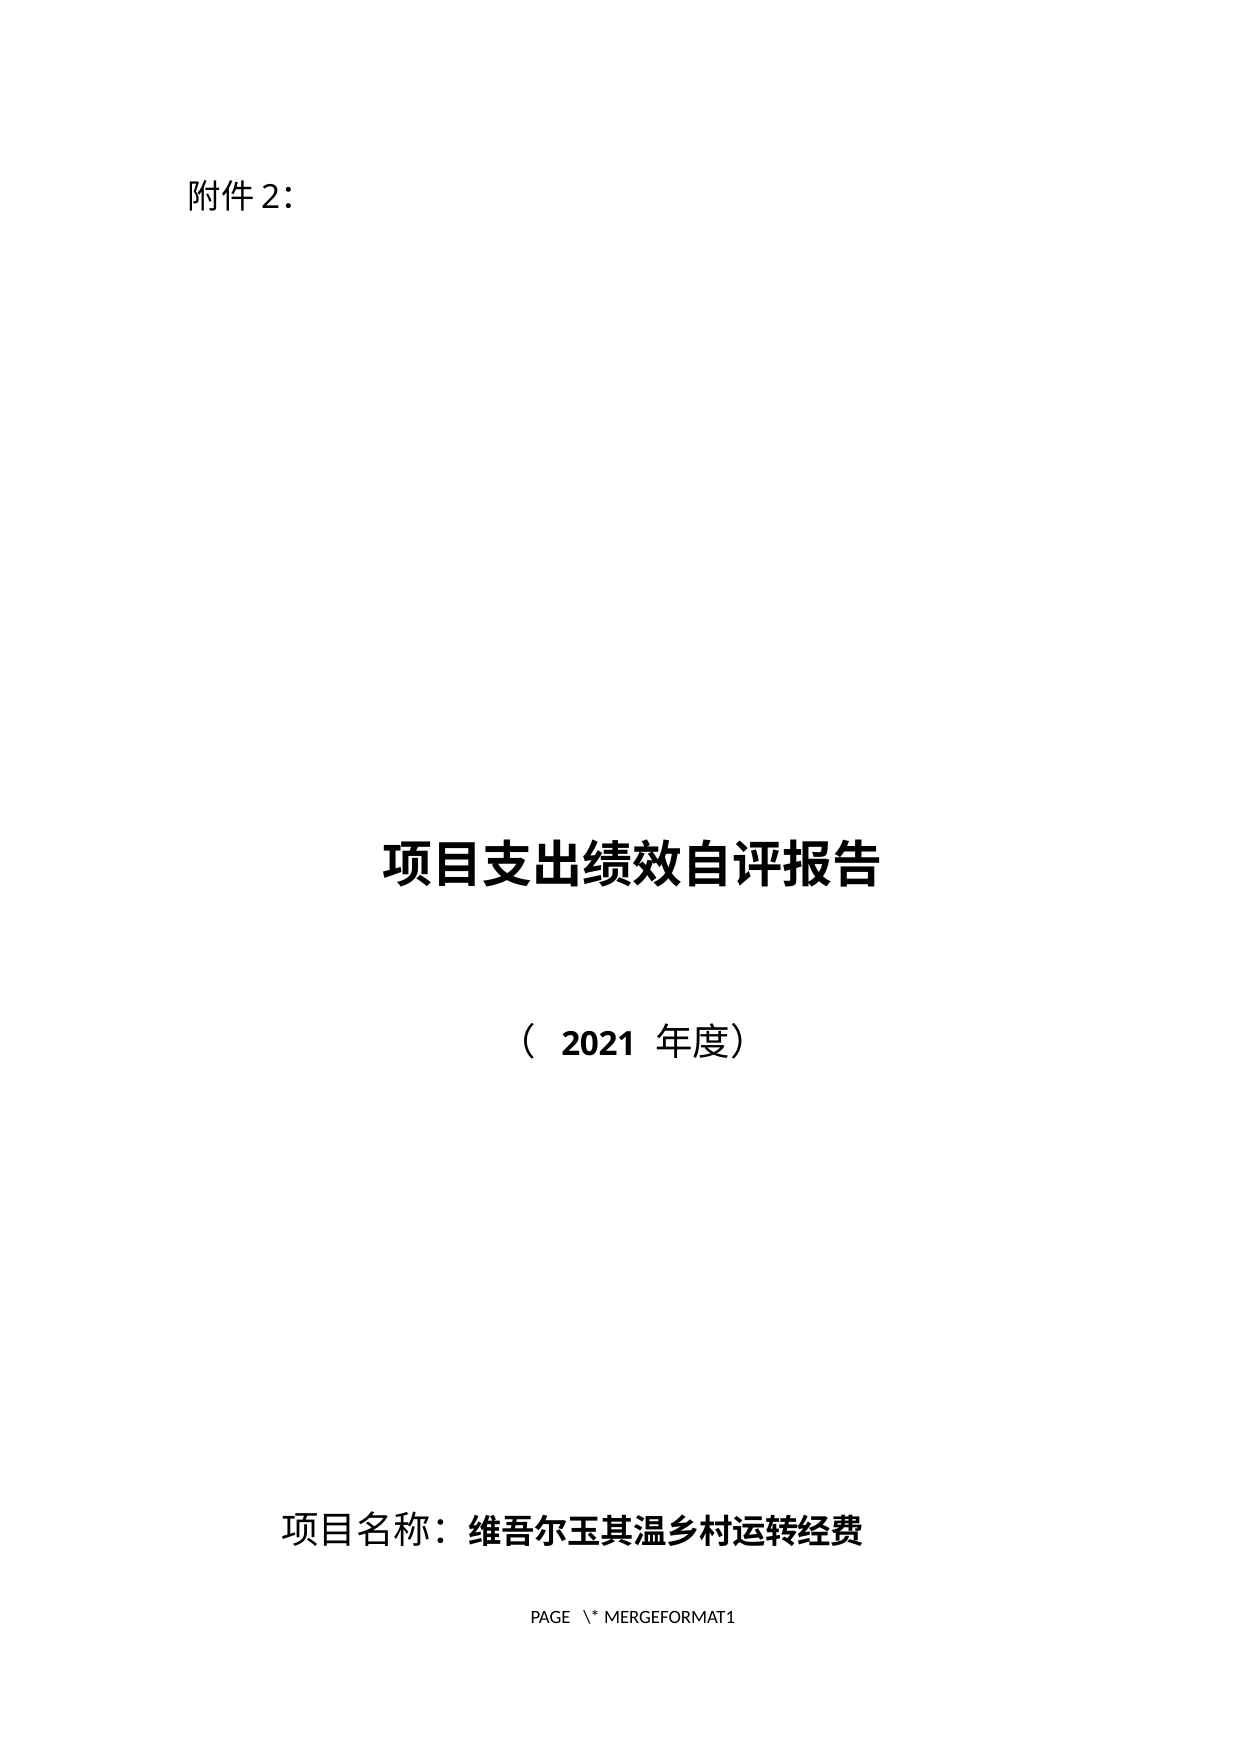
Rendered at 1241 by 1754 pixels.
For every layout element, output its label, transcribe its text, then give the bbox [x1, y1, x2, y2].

text 项目支出绩效自评报告 [187, 812, 1078, 909]
text （ 2021 年度） [187, 1007, 1078, 1072]
text 项目名称：维吾尔玉其温乡村运转经费 [187, 1494, 1078, 1559]
text 附件2： [187, 162, 1078, 227]
